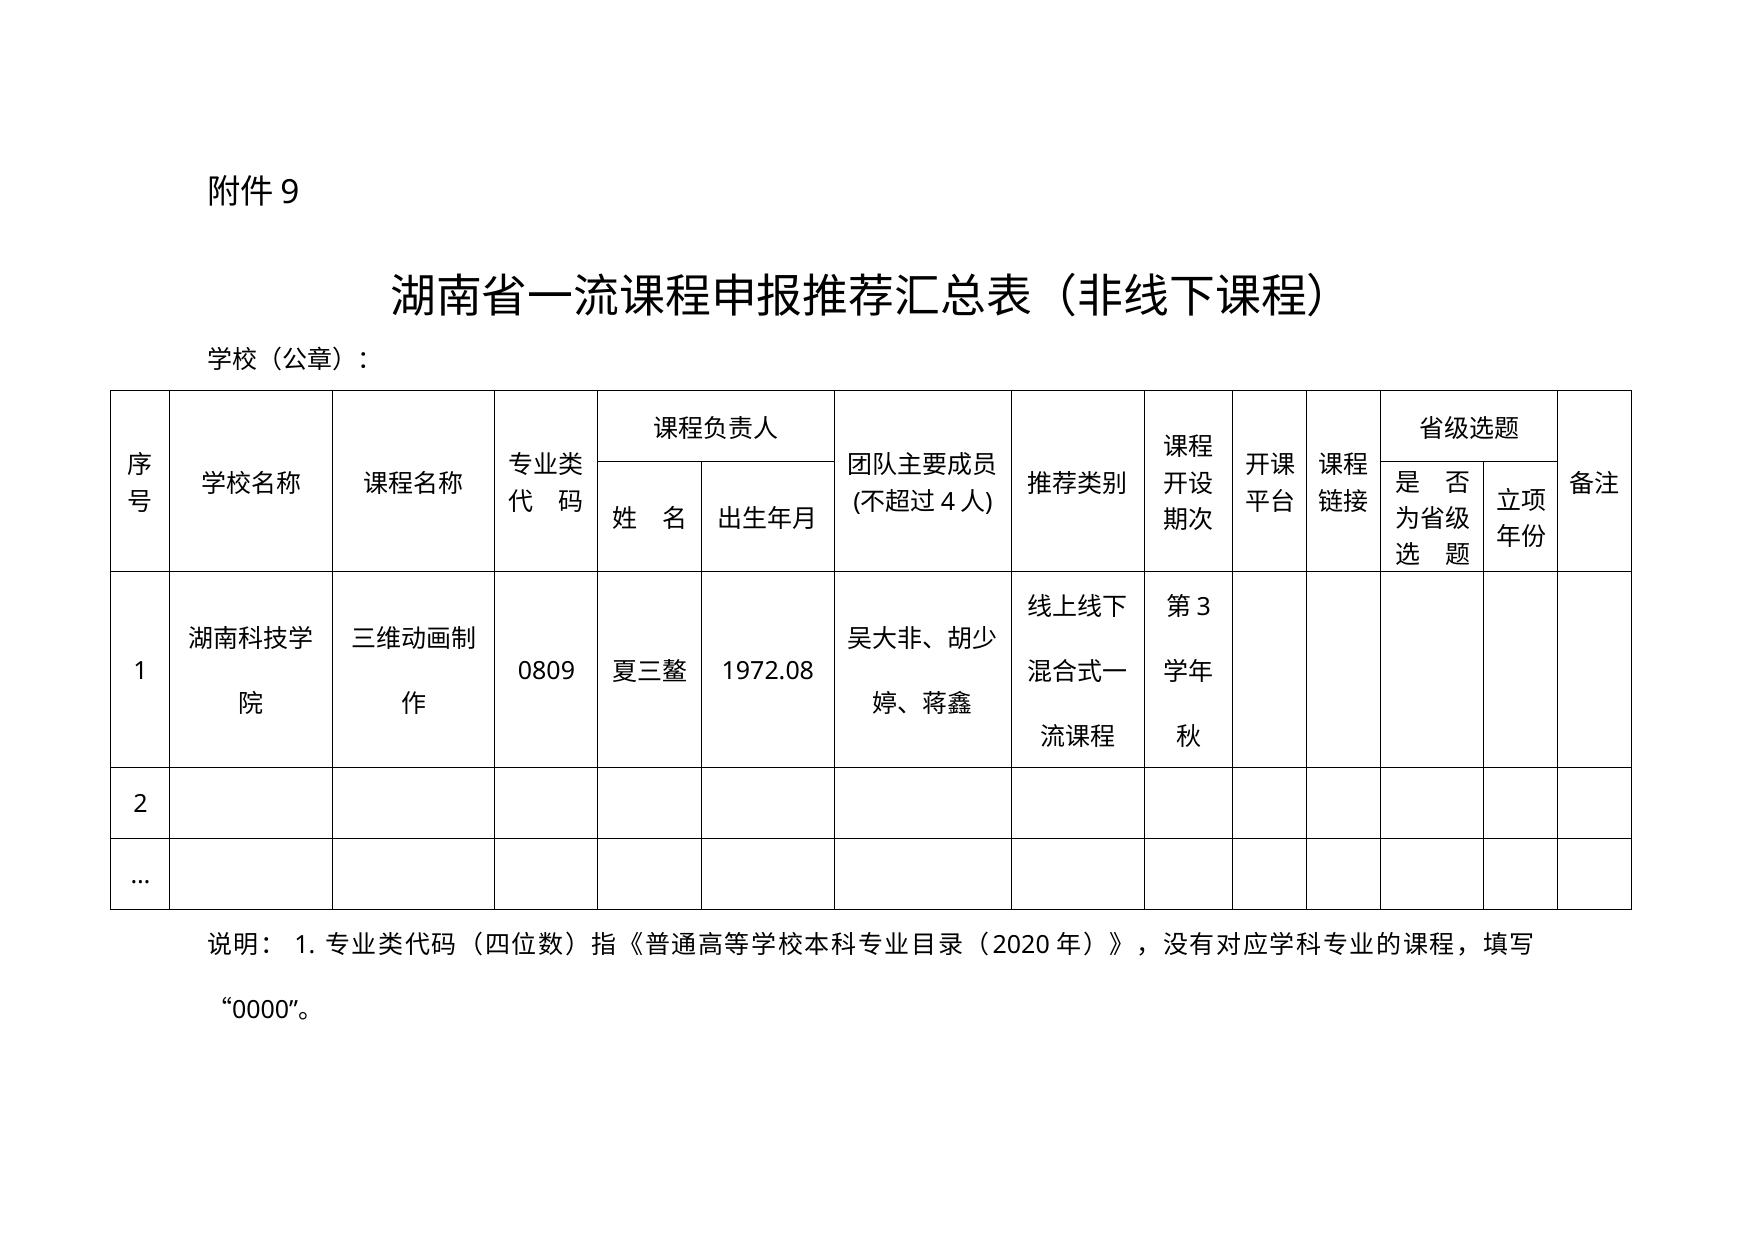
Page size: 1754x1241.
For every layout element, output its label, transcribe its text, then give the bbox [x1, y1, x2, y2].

table_header 团队主要成员 (不超过4人) [835, 391, 1011, 571]
table_cell [1381, 839, 1483, 909]
table_cell 2 [111, 768, 169, 838]
table_cell [170, 839, 332, 909]
table_cell [1558, 768, 1631, 838]
table_cell 第3学年秋 [1145, 572, 1232, 767]
table_cell [1381, 768, 1483, 838]
table_cell [495, 839, 597, 909]
table_cell 湖南科技学院 [170, 572, 332, 767]
table_cell [1233, 768, 1306, 838]
table_cell 1972.08 [702, 572, 834, 767]
table_cell [702, 768, 834, 838]
table_cell [1307, 839, 1380, 909]
table_header 省级选题 [1381, 391, 1557, 461]
table_cell 三维动画制作 [333, 572, 494, 767]
table_cell … [111, 839, 169, 909]
table_cell [598, 768, 701, 838]
table_cell [1233, 839, 1306, 909]
table_cell [333, 768, 494, 838]
text 湖南省一流课程申报推荐汇总表（非线下课程） [207, 259, 1535, 325]
text 附件9 [207, 165, 1535, 213]
table_cell [835, 768, 1011, 838]
text 学校（公章）： [207, 325, 1535, 390]
table_cell 吴大非、胡少婷、蒋鑫 [835, 572, 1011, 767]
table_header 学校名称 [170, 391, 332, 571]
table_header 备注 [1558, 391, 1631, 571]
table_cell 是 否为省级选 题 [1381, 462, 1483, 571]
table_cell [835, 839, 1011, 909]
table_cell [170, 768, 332, 838]
table_cell [1012, 839, 1144, 909]
table_cell [1307, 572, 1380, 767]
table_cell [333, 839, 494, 909]
text 说明： 1. 专业类代码（四位数）指《普通高等学校本科专业目录（2020年）》，没有对应学科专业的课程，填写“0000”。 [207, 910, 1535, 1040]
table_cell [702, 839, 834, 909]
table_cell [1558, 839, 1631, 909]
table_header 课程负责人 [598, 391, 834, 461]
table_cell 立项年份 [1484, 462, 1557, 571]
table_cell 1 [111, 572, 169, 767]
table_header 序号 [111, 391, 169, 571]
table_header 推荐类别 [1012, 391, 1144, 571]
table_cell [1145, 839, 1232, 909]
table_cell [1307, 768, 1380, 838]
table_cell 出生年月 [702, 462, 834, 571]
table_cell [1558, 572, 1631, 767]
table_cell [1484, 839, 1557, 909]
table_header 课程链接 [1307, 391, 1380, 571]
table_cell [1012, 768, 1144, 838]
table_cell 线上线下混合式一流课程 [1012, 572, 1144, 767]
table_cell [1484, 768, 1557, 838]
table_cell [1381, 572, 1483, 767]
table_cell 姓 名 [598, 462, 701, 571]
table_header 专业类 代 码 [495, 391, 597, 571]
table_cell [1145, 768, 1232, 838]
table_cell [1233, 572, 1306, 767]
table_header 课程 开设 期次 [1145, 391, 1232, 571]
table_header 开课 平台 [1233, 391, 1306, 571]
table_cell [598, 839, 701, 909]
table_cell [1484, 572, 1557, 767]
table_header 课程名称 [333, 391, 494, 571]
table_cell 0809 [495, 572, 597, 767]
table_cell [495, 768, 597, 838]
table_cell 夏三鳌 [598, 572, 701, 767]
